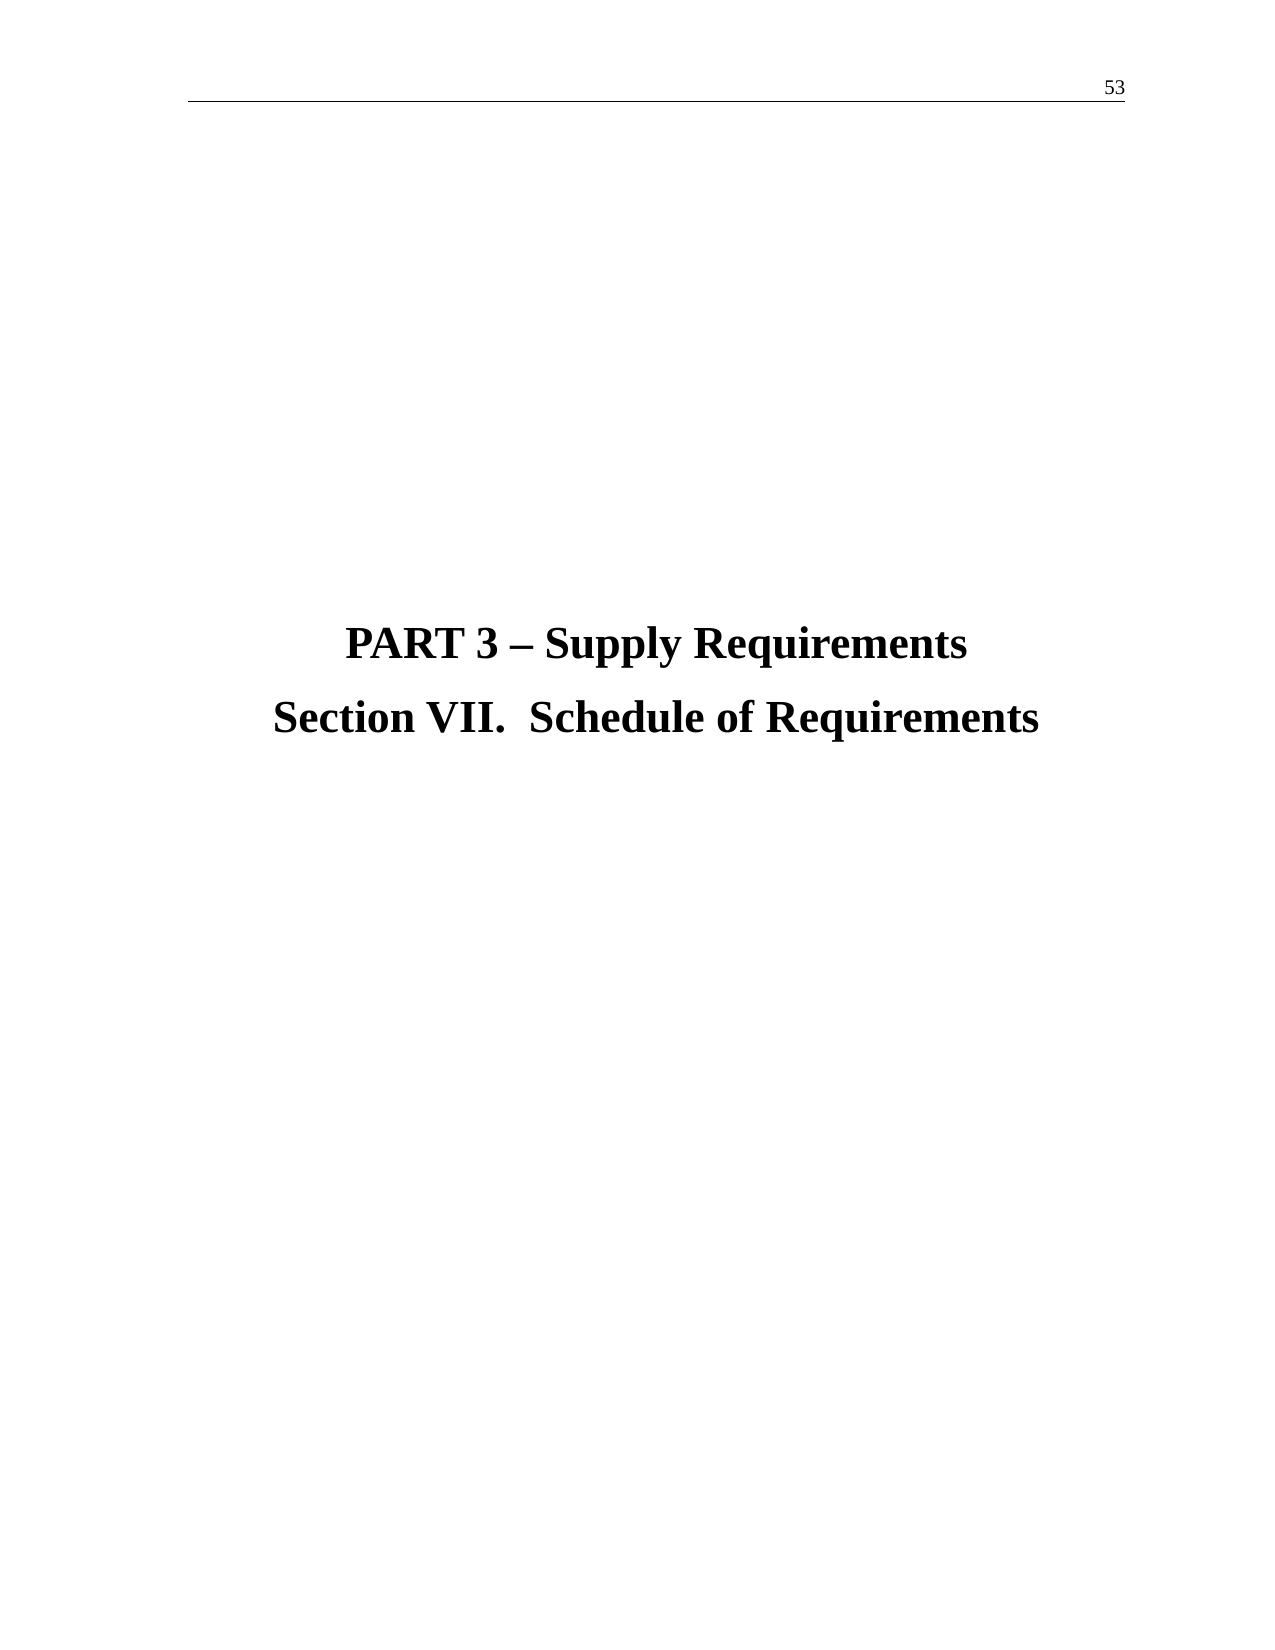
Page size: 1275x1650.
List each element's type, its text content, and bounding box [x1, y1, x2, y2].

subtitle PART 3 – Supply Requirements [187, 616, 1125, 669]
text Section VII. Schedule of Requirements [187, 689, 1125, 742]
